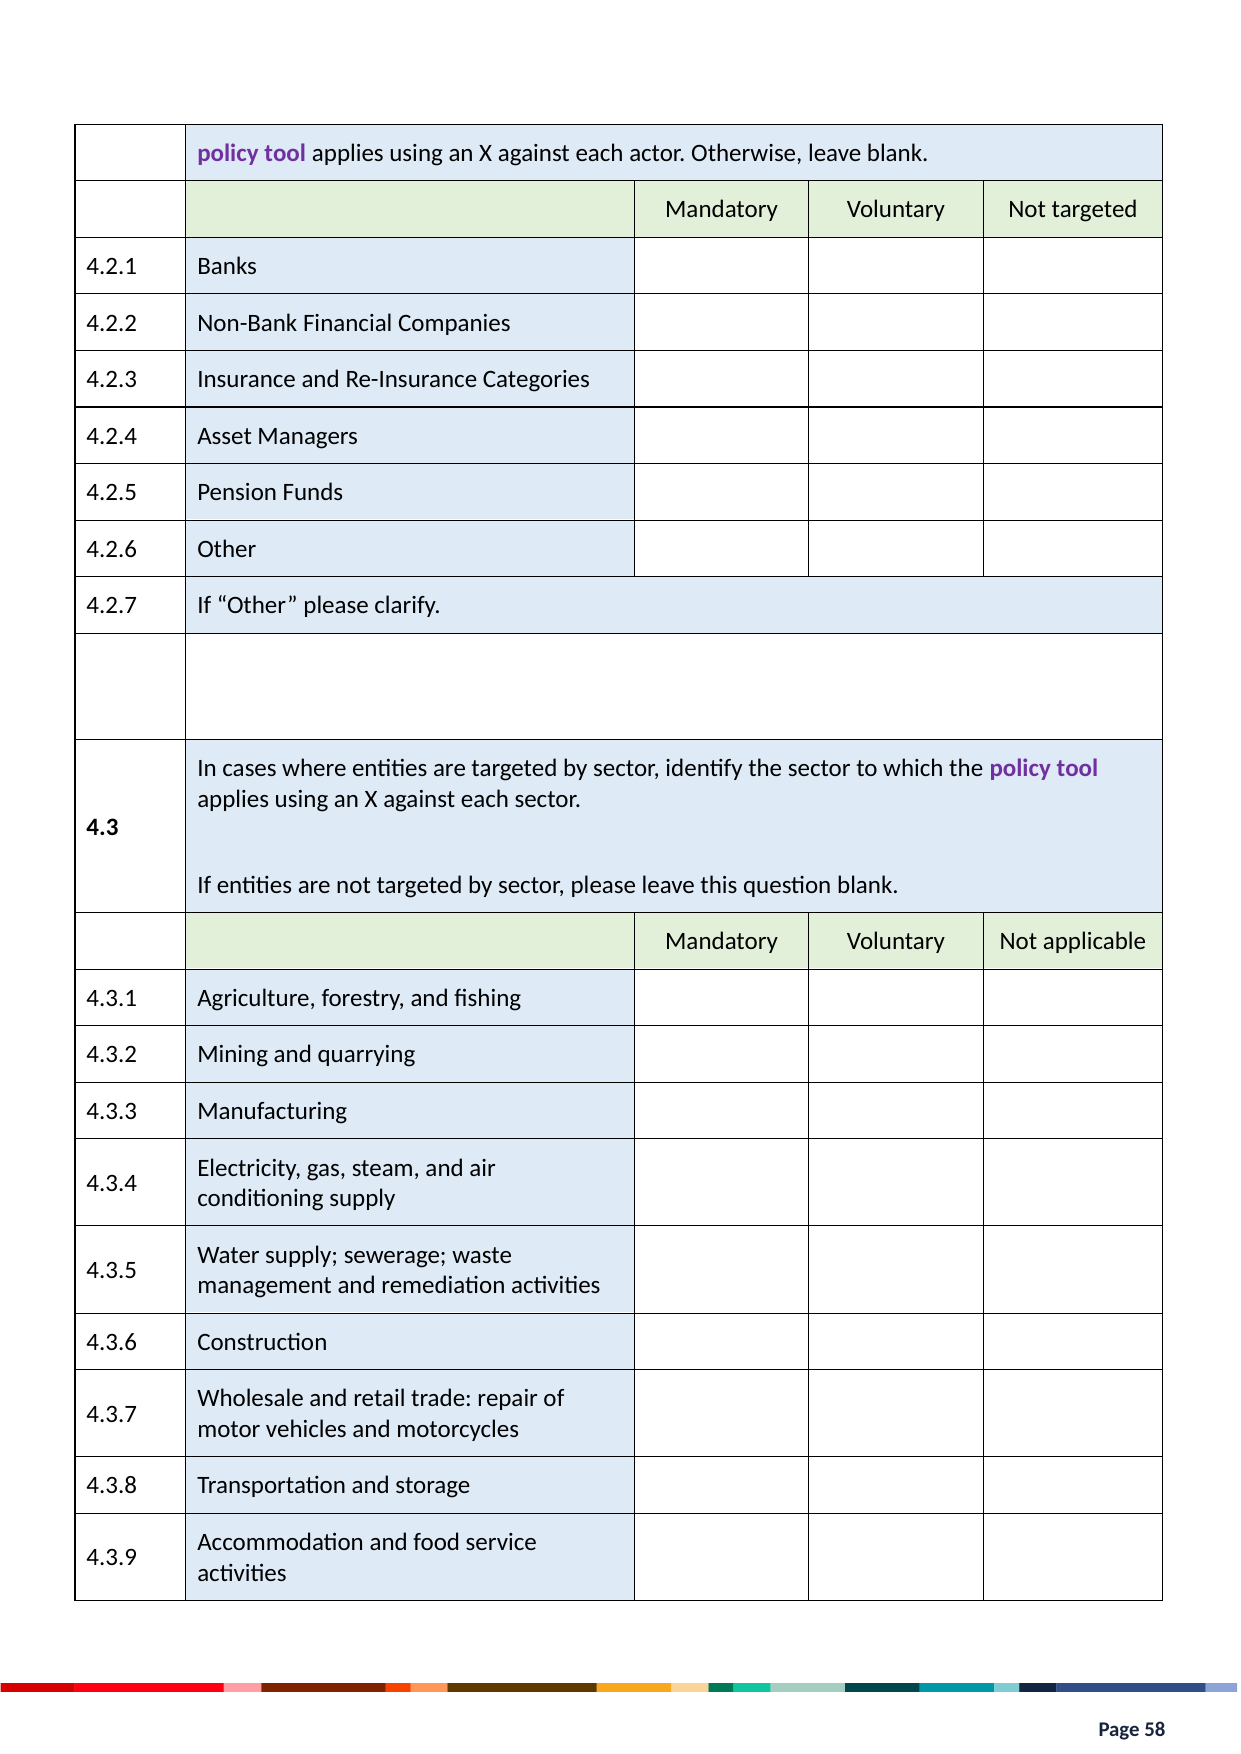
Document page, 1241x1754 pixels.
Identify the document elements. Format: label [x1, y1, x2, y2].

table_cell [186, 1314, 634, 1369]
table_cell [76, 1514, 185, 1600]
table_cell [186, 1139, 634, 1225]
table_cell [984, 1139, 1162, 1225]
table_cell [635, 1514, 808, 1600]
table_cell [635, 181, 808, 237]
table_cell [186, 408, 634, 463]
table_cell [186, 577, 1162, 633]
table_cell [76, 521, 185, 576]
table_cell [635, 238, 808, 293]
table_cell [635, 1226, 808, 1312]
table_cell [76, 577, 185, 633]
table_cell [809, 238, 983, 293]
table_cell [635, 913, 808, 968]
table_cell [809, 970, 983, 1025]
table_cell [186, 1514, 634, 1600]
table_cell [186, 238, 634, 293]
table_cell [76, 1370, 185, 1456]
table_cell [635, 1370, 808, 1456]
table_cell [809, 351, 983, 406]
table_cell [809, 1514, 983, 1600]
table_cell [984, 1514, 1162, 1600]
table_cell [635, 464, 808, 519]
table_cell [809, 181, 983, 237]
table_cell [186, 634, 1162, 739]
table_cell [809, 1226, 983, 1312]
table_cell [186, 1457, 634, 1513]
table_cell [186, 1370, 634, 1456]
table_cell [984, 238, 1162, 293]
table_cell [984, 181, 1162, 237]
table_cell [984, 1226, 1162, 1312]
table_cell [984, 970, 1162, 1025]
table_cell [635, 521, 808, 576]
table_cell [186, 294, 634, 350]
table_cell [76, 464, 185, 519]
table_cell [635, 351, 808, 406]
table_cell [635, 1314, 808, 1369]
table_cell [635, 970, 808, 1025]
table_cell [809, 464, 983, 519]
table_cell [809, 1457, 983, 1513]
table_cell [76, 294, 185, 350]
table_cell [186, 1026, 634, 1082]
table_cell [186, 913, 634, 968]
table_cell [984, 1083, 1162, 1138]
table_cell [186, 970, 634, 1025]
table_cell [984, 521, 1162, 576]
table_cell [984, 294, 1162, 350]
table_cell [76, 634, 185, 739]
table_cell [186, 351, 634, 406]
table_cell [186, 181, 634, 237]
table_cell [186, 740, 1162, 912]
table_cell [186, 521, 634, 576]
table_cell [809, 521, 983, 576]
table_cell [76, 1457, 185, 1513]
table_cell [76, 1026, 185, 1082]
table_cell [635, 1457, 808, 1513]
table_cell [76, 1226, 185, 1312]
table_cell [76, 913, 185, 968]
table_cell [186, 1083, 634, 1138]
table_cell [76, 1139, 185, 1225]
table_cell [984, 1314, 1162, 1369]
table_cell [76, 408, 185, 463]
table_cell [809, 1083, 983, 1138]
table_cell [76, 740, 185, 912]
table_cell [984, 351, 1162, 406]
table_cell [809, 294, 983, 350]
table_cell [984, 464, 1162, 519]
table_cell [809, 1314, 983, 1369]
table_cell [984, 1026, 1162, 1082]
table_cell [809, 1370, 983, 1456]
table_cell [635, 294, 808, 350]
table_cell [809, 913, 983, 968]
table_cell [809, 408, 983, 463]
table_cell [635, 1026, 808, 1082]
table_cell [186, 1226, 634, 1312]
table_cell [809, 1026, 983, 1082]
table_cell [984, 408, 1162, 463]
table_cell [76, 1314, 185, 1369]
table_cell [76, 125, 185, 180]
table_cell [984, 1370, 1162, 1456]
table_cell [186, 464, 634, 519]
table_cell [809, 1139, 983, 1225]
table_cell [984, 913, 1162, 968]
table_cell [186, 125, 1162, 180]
picture [0, 1683, 1236, 1692]
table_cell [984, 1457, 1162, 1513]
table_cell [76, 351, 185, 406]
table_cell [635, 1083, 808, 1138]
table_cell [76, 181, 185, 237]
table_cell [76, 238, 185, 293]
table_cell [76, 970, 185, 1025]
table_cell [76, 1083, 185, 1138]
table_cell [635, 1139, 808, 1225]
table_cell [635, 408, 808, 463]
